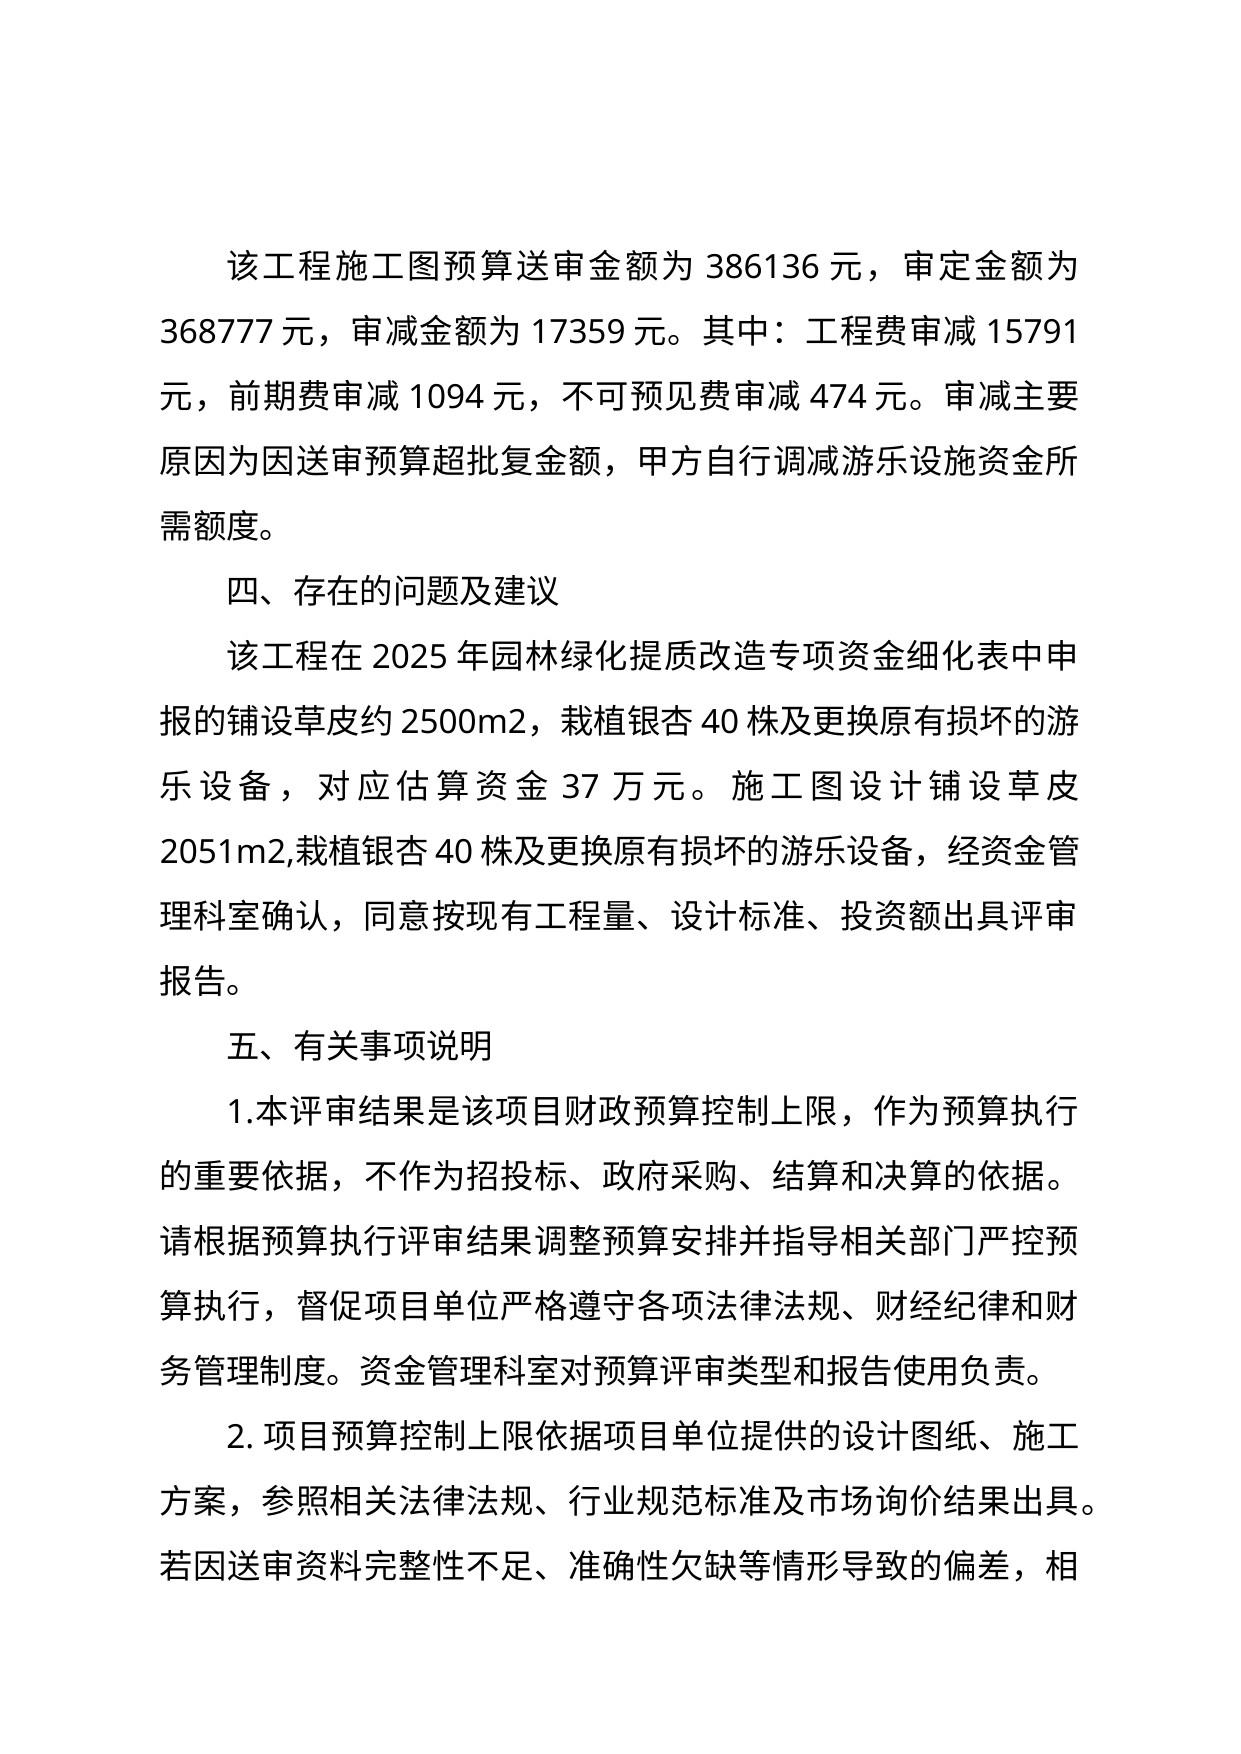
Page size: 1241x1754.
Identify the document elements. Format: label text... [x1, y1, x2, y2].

text 该工程在2025年园林绿化提质改造专项资金细化表中申报的铺设草皮约2500m2，栽植银杏40株及更换原有损坏的游乐设备，对应估算资金37万元。施工图设计铺设草皮2051m2,栽植银杏40株及更换原有损坏的游乐设备，经资金管理科室确认，同意按现有工程量、设计标准、投资额出具评审报告。 [159, 622, 1081, 1012]
text 该工程施工图预算送审金额为386136元，审定金额为368777元，审减金额为17359元。其中：工程费审减15791元，前期费审减1094元，不可预见费审减474元。审减主要原因为因送审预算超批复金额，甲方自行调减游乐设施资金所需额度。 [159, 232, 1081, 557]
text 1.本评审结果是该项目财政预算控制上限，作为预算执行的重要依据，不作为招投标、政府采购、结算和决算的依据。请根据预算执行评审结果调整预算安排并指导相关部门严控预算执行，督促项目单位严格遵守各项法律法规、财经纪律和财务管理制度。资金管理科室对预算评审类型和报告使用负责。 [159, 1077, 1081, 1402]
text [159, 1402, 1081, 1597]
text 四、存在的问题及建议 [159, 557, 1081, 622]
text 五、有关事项说明 [159, 1012, 1081, 1077]
